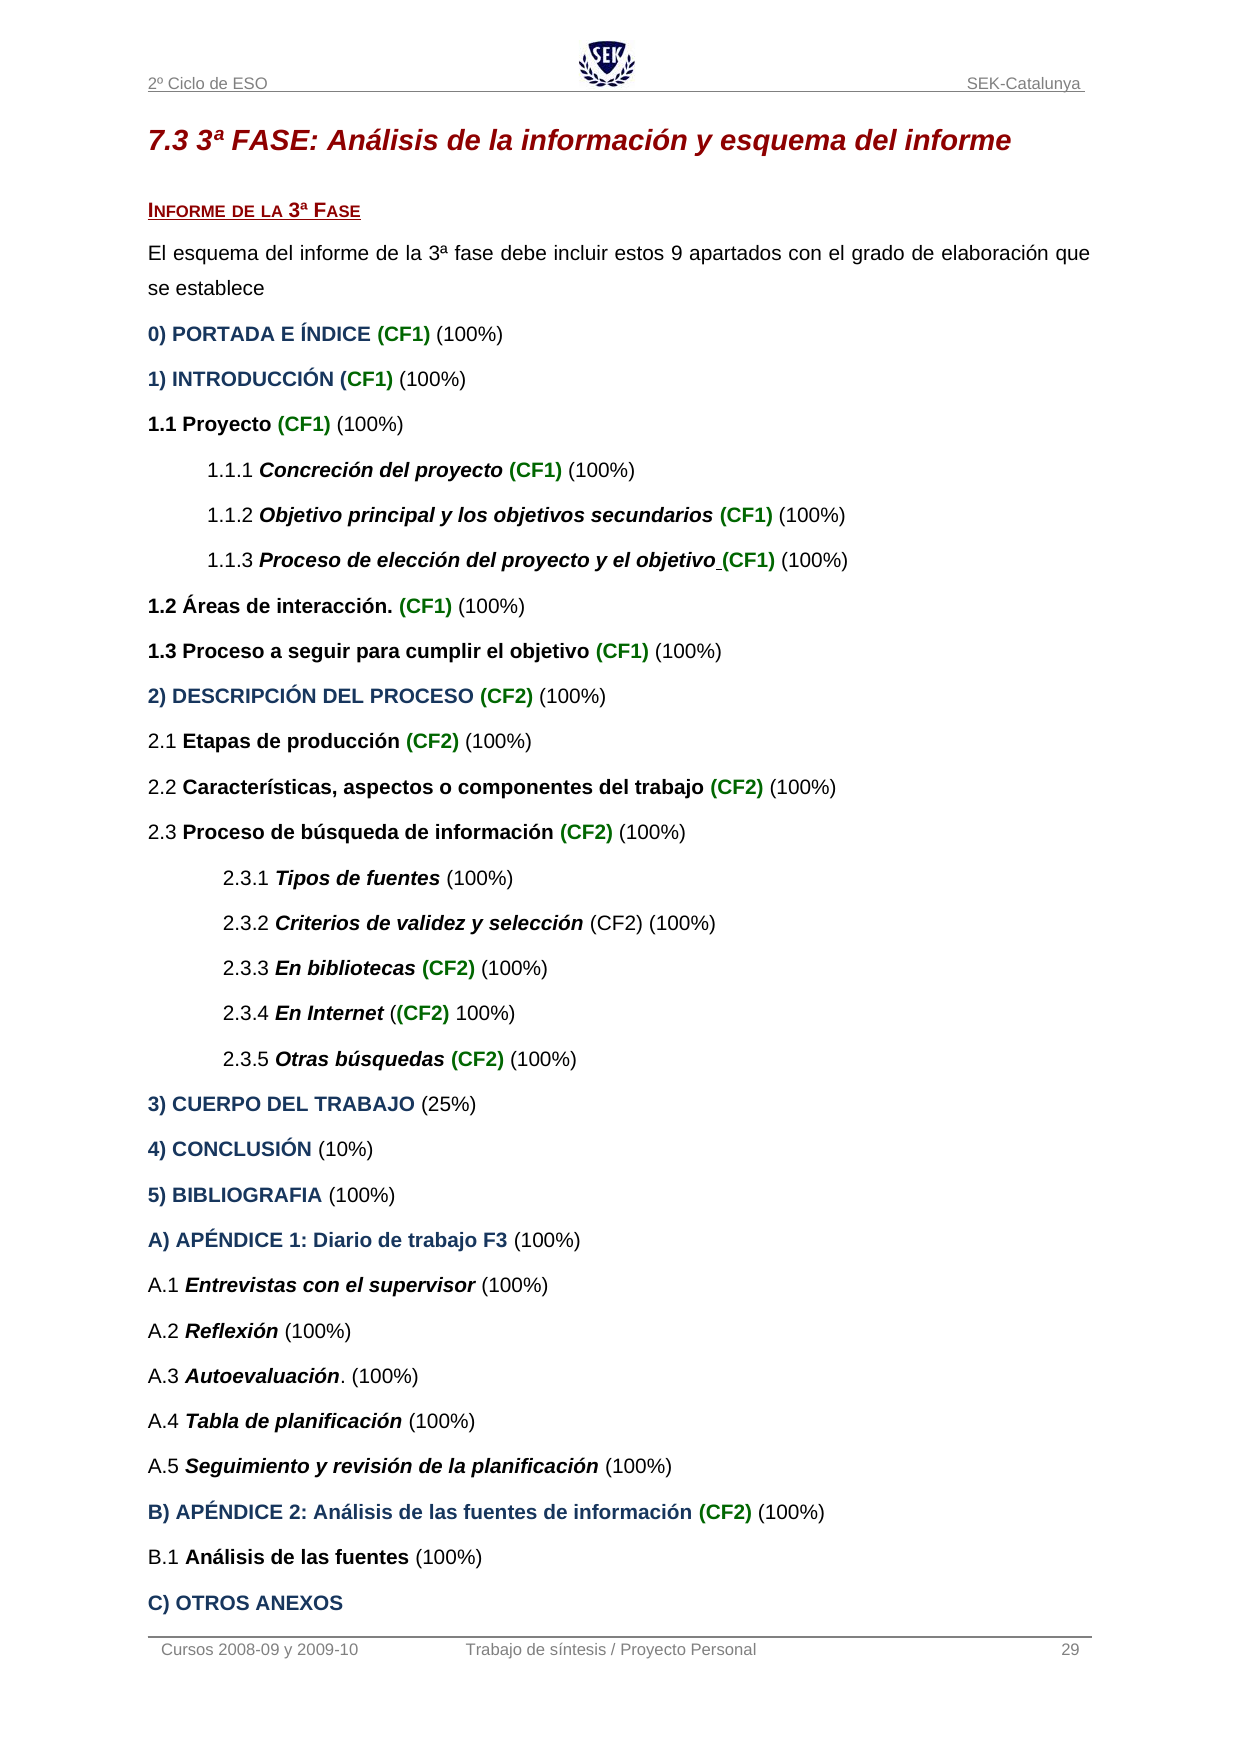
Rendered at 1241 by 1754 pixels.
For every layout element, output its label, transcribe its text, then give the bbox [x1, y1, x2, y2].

text 1.2 Áreas de interacción. (CF1) (100%) [148, 593, 1092, 617]
text 4) CONCLUSIÓN (10%) [148, 1137, 1092, 1161]
picture [578, 40, 636, 90]
subtitle Informe de la 3ª Fase [148, 198, 1092, 222]
text 3) CUERPO DEL TRABAJO (25%) [148, 1092, 1092, 1116]
text 1.1 Proyecto (CF1) (100%) [148, 412, 1092, 436]
text B.1 Análisis de las fuentes (100%) [148, 1545, 1092, 1569]
text 2.3.1 Tipos de fuentes (100%) [148, 865, 1092, 889]
text 1) INTRODUCCIÓN (CF1) (100%) [148, 367, 1092, 391]
text A.2 Reflexión (100%) [148, 1318, 1092, 1342]
text 1.1.2 Objetivo principal y los objetivos secundarios (CF1) (100%) [207, 503, 1092, 527]
text A.5 Seguimiento y revisión de la planificación (100%) [148, 1454, 1092, 1478]
text 7.3 3ª FASE: Análisis de la información y esquema del informe [148, 123, 1092, 156]
text A.4 Tabla de planificación (100%) [148, 1409, 1092, 1433]
text El esquema del informe de la 3ª fase debe incluir estos 9 apartados con el grado de elaboración que se establece [148, 240, 1092, 300]
text 1.1.1 Concreción del proyecto (CF1) (100%) [207, 457, 1092, 481]
text 2.3.4 En Internet ((CF2) 100%) [148, 1001, 1092, 1025]
text 2.3.5 Otras búsquedas (CF2) (100%) [148, 1047, 1092, 1071]
text C) OTROS ANEXOS [148, 1590, 1092, 1614]
text 2.2 Características, aspectos o componentes del trabajo (CF2) (100%) [148, 775, 1092, 799]
text 2.1 Etapas de producción (CF2) (100%) [148, 729, 1092, 753]
text 1.1.3 Proceso de elección del proyecto y el objetivo (CF1) (100%) [207, 548, 1092, 572]
text 1.3 Proceso a seguir para cumplir el objetivo (CF1) (100%) [148, 639, 1092, 663]
text A.1 Entrevistas con el supervisor (100%) [148, 1273, 1092, 1297]
text A.3 Autoevaluación. (100%) [148, 1364, 1092, 1388]
text 0) PORTADA E ÍNDICE (CF1) (100%) [148, 322, 1092, 346]
text 2.3.2 Criterios de validez y selección (CF2) (100%) [148, 911, 1092, 934]
text A) APÉNDICE 1: Diario de trabajo F3 (100%) [148, 1228, 1092, 1252]
text B) APÉNDICE 2: Análisis de las fuentes de información (CF2) (100%) [148, 1500, 1092, 1524]
text 5) BIBLIOGRAFIA (100%) [148, 1182, 1092, 1206]
text 2.3.3 En bibliotecas (CF2) (100%) [148, 956, 1092, 980]
text 2.3 Proceso de búsqueda de información (CF2) (100%) [148, 820, 1092, 844]
text 2) DESCRIPCIÓN DEL PROCESO (CF2) (100%) [148, 684, 1092, 708]
